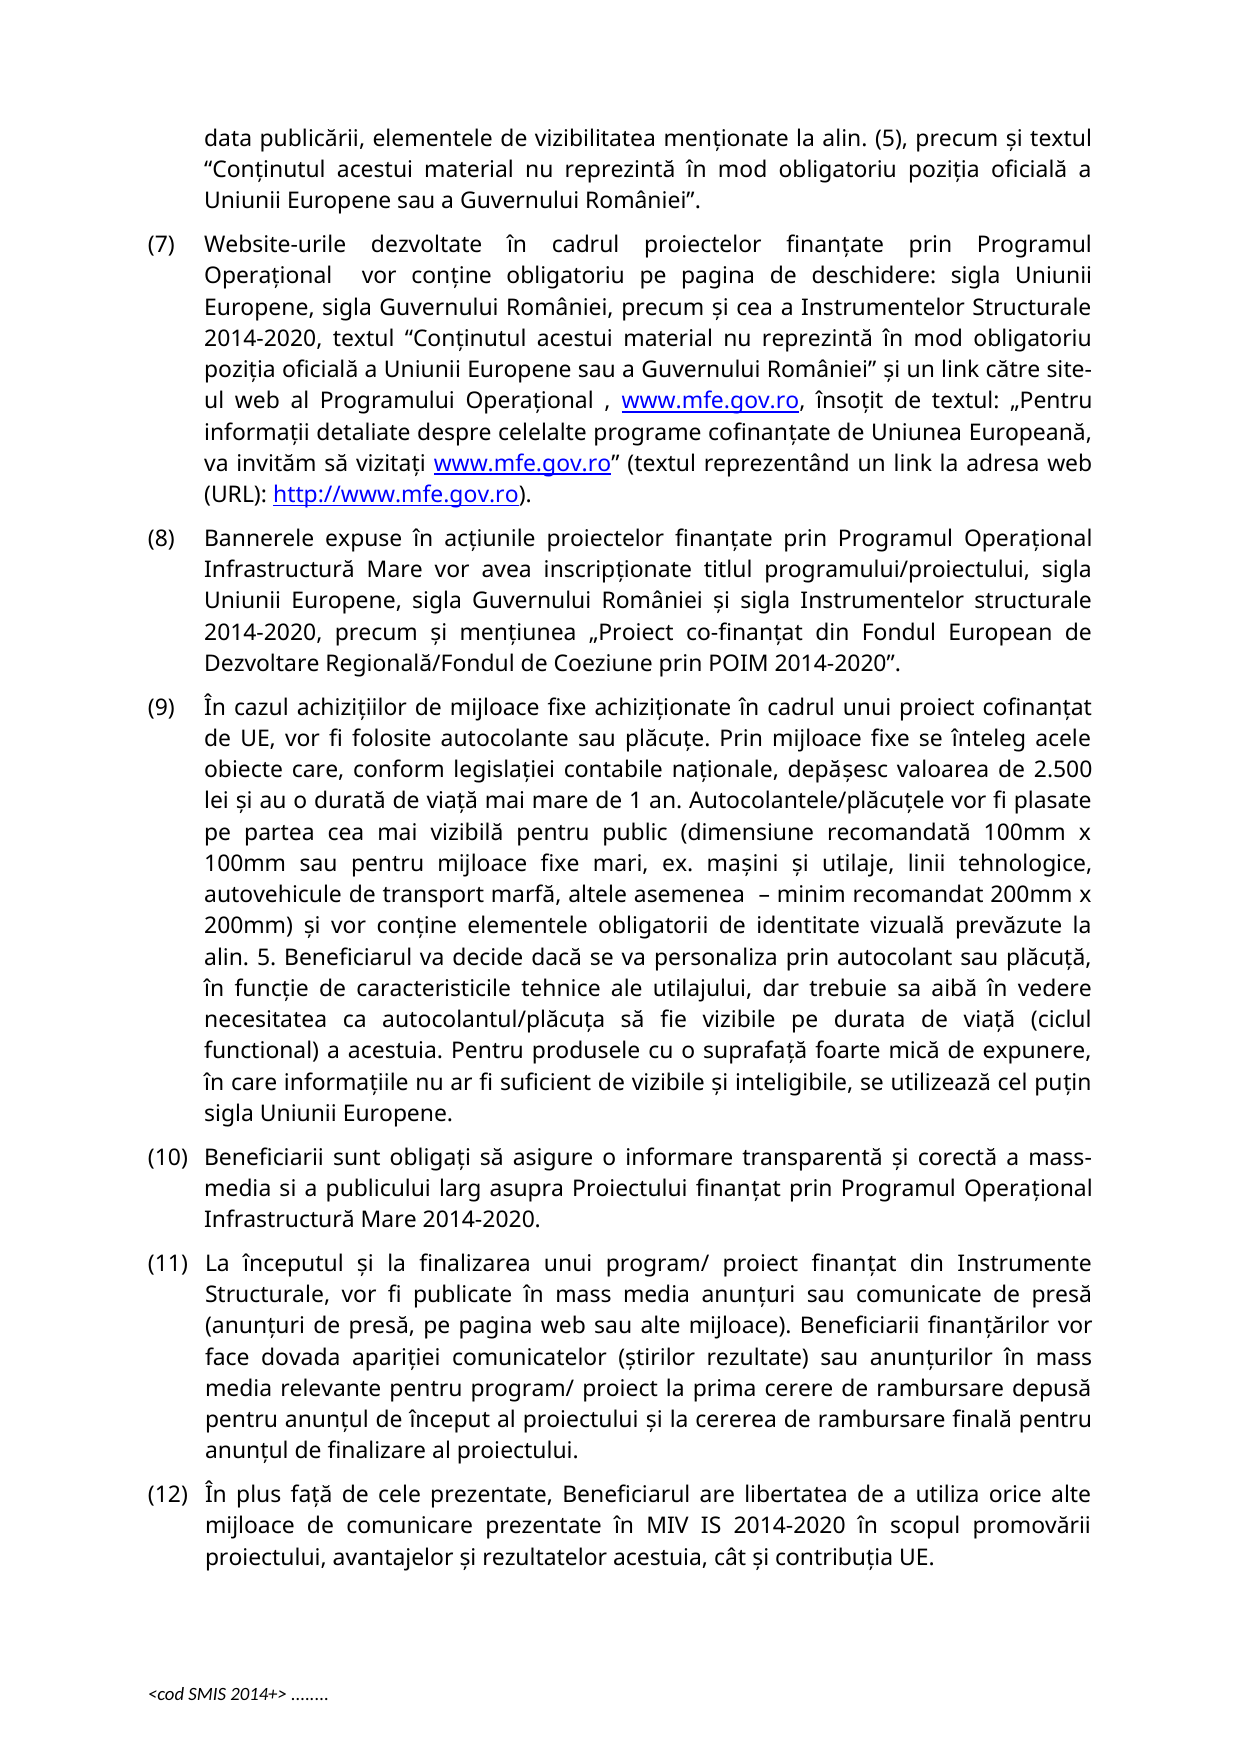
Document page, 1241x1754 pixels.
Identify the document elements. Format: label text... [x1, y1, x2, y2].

list În plus față de cele prezentate, Beneficiarul are libertatea de a utiliza orice alte mijloace de comunicare prezentate în MIV IS 2014-2020 în scopul promovării proiectului, avantajelor și rezultatelor acestuia, cât și contribuția UE. [148, 1478, 1092, 1572]
list Website-urile dezvoltate în cadrul proiectelor finanţate prin Programul Operaţional vor conţine obligatoriu pe pagina de deschidere: sigla Uniunii Europene, sigla Guvernului României, precum şi cea a Instrumentelor Structurale 2014-2020, textul “Conținutul acestui material nu reprezintă în mod obligatoriu poziția oficială a Uniunii Europene sau a Guvernului României” și un link către site-ul web al Programului Operațional , www.mfe.gov.ro, însoţit de textul: „Pentru informaţii detaliate despre celelalte programe cofinanţate de Uniunea Europeană, va invităm să vizitaţi www.mfe.gov.ro” (textul reprezentând un link la adresa web (URL): http://www.mfe.gov.ro). [148, 228, 1092, 509]
list În cazul achiziţiilor de mijloace fixe achiziționate în cadrul unui proiect cofinanțat de UE, vor fi folosite autocolante sau plăcuțe. Prin mijloace fixe se înteleg acele obiecte care, conform legislației contabile naționale, depășesc valoarea de 2.500 lei și au o durată de viață mai mare de 1 an. Autocolantele/plăcuțele vor fi plasate pe partea cea mai vizibilă pentru public (dimensiune recomandată 100mm x 100mm sau pentru mijloace fixe mari, ex. mașini și utilaje, linii tehnologice, autovehicule de transport marfă, altele asemenea – minim recomandat 200mm x 200mm) și vor conţine elementele obligatorii de identitate vizuală prevăzute la alin. 5. Beneficiarul va decide dacă se va personaliza prin autocolant sau plăcuță, în funcție de caracteristicile tehnice ale utilajului, dar trebuie sa aibă în vedere necesitatea ca autocolantul/plăcuța să fie vizibile pe durata de viață (ciclul functional) a acestuia. Pentru produsele cu o suprafaţă foarte mică de expunere, în care informaţiile nu ar fi suficient de vizibile şi inteligibile, se utilizează cel puţin sigla Uniunii Europene. [148, 691, 1092, 1128]
list La începutul şi la finalizarea unui program/ proiect finanţat din Instrumente Structurale, vor fi publicate în mass media anunţuri sau comunicate de presă (anunţuri de presă, pe pagina web sau alte mijloace). Beneficiarii finanţărilor vor face dovada apariţiei comunicatelor (ştirilor rezultate) sau anunţurilor în mass media relevante pentru program/ proiect la prima cerere de rambursare depusă pentru anunțul de început al proiectului și la cererea de rambursare finală pentru anunțul de finalizare al proiectului. [148, 1247, 1092, 1466]
list Beneficiarii sunt obligaţi să asigure o informare transparentă şi corectă a mass-media si a publicului larg asupra Proiectului finanţat prin Programul Operaţional Infrastructură Mare 2014-2020. [148, 1141, 1092, 1234]
list Bannerele expuse în acţiunile proiectelor finanţate prin Programul Operaţional Infrastructură Mare vor avea inscripţionate titlul programului/proiectului, sigla Uniunii Europene, sigla Guvernului României şi sigla Instrumentelor structurale 2014-2020, precum și menţiunea „Proiect co-finanţat din Fondul European de Dezvoltare Regională/Fondul de Coeziune prin POIM 2014-2020”. [148, 522, 1092, 678]
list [148, 122, 1092, 216]
